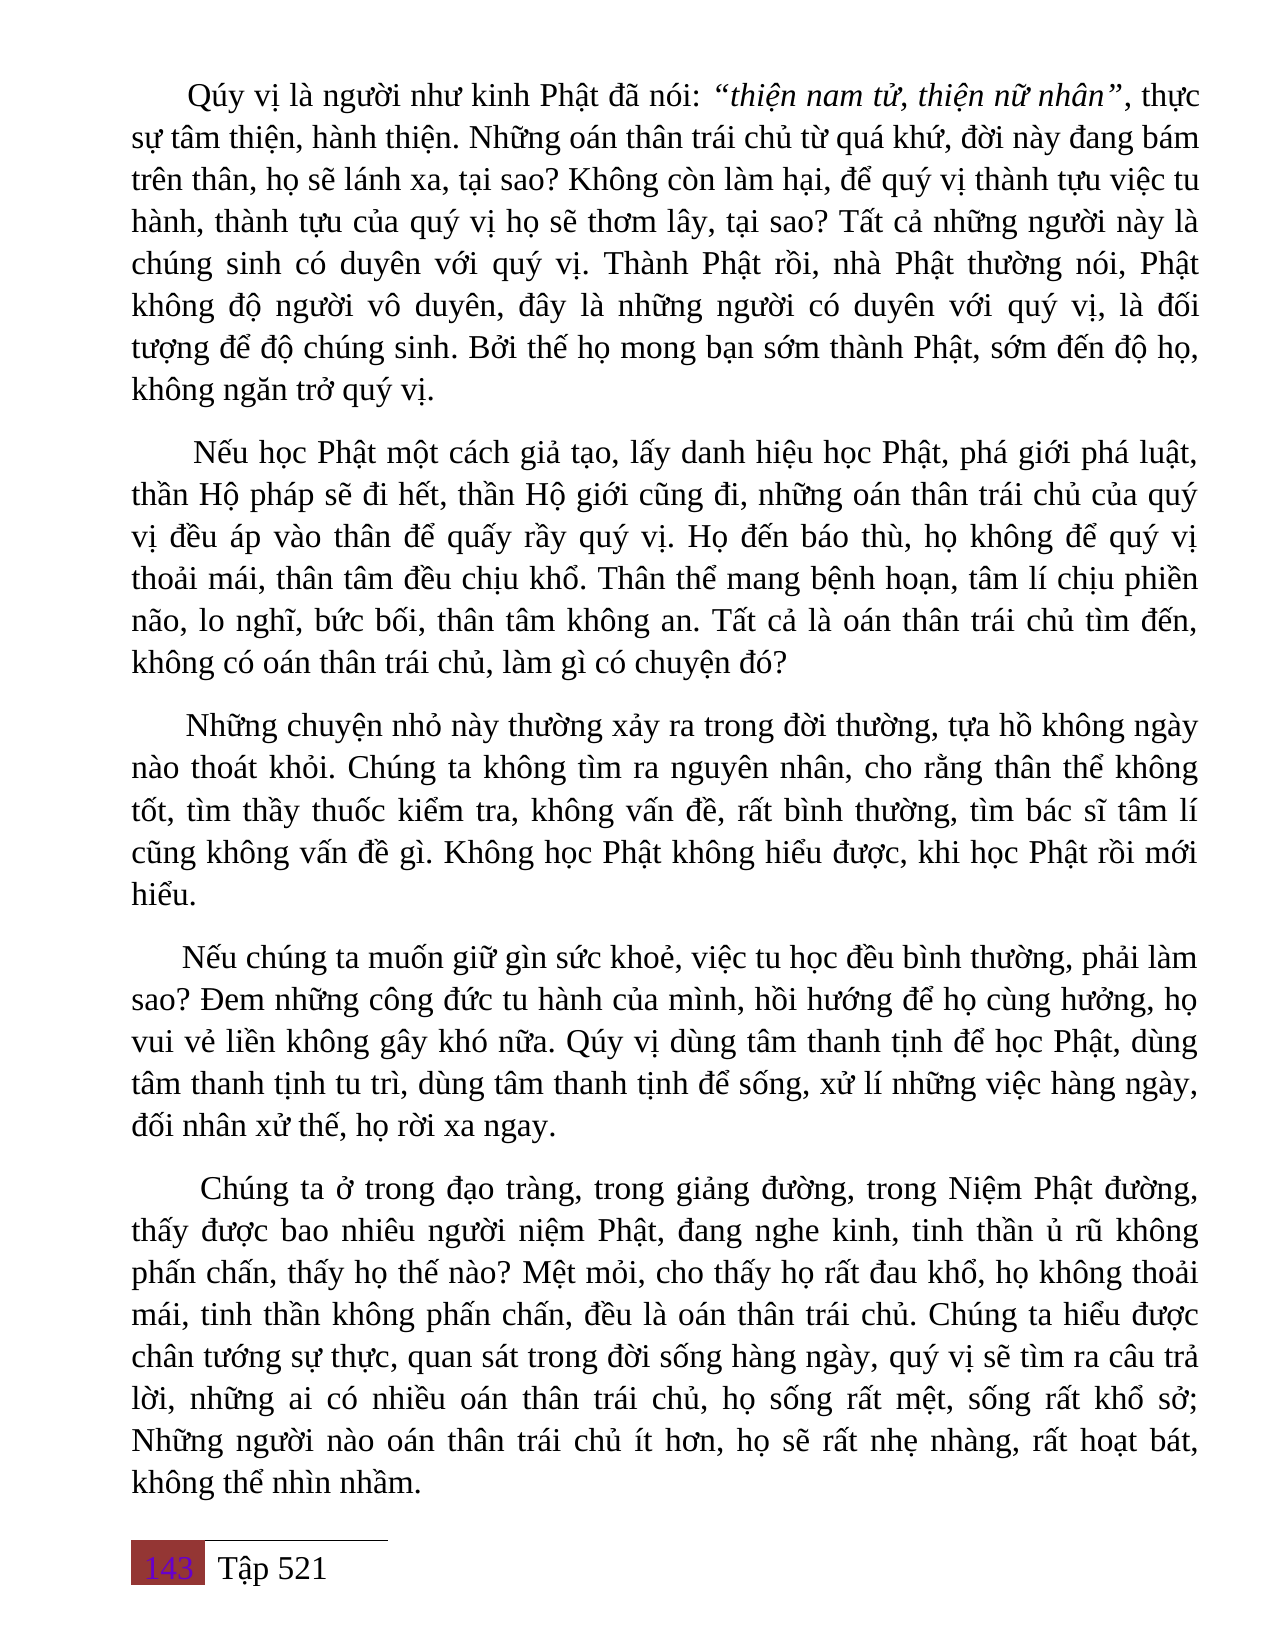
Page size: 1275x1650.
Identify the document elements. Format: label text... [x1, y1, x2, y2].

text Chúng ta ở trong đạo tràng, trong giảng đường, trong Niệm Phật đường, thấy được bao nhiêu người niệm Phật, đang nghe kinh, tinh thần ủ rũ không phấn chấn, thấy họ thế nào? Mệt mỏi, cho thấy họ rất đau khổ, họ không thoải mái, tinh thần không phấn chấn, đều là oán thân trái chủ. Chúng ta hiểu được chân tướng sự thực, quan sát trong đời sống hàng ngày, quý vị sẽ tìm ra câu trả lời, những ai có nhiều oán thân trái chủ, họ sống rất mệt, sống rất khổ sở; Những người nào oán thân trái chủ ít hơn, họ sẽ rất nhẹ nhàng, rất hoạt bát, không thể nhìn nhầm. [131, 1168, 1200, 1501]
text Những chuyện nhỏ này thường xảy ra trong đời thường, tựa hồ không ngày nào thoát khỏi. Chúng ta không tìm ra nguyên nhân, cho rằng thân thể không tốt, tìm thầy thuốc kiểm tra, không vấn đề, rất bình thường, tìm bác sĩ tâm lí cũng không vấn đề gì. Không học Phật không hiểu được, khi học Phật rồi mới hiểu. [131, 706, 1200, 912]
text Nếu học Phật một cách giả tạo, lấy danh hiệu học Phật, phá giới phá luật, thần Hộ pháp sẽ đi hết, thần Hộ giới cũng đi, những oán thân trái chủ của quý vị đều áp vào thân để quấy rầy quý vị. Họ đến báo thù, họ không để quý vị thoải mái, thân tâm đều chịu khổ. Thân thể mang bệnh hoạn, tâm lí chịu phiền não, lo nghĩ, bức bối, thân tâm không an. Tất cả là oán thân trái chủ tìm đến, không có oán thân trái chủ, làm gì có chuyện đó? [131, 432, 1200, 681]
text Nếu chúng ta muốn giữ gìn sức khoẻ, việc tu học đều bình thường, phải làm sao? Đem những công đức tu hành của mình, hồi hướng để họ cùng hưởng, họ vui vẻ liền không gây khó nữa. Qúy vị dùng tâm thanh tịnh để học Phật, dùng tâm thanh tịnh tu trì, dùng tâm thanh tịnh để sống, xử lí những việc hàng ngày, đối nhân xử thế, họ rời xa ngay. [131, 937, 1200, 1143]
text Qúy vị là người như kinh Phật đã nói: “thiện nam tử, thiện nữ nhân”, thực sự tâm thiện, hành thiện. Những oán thân trái chủ từ quá khứ, đời này đang bám trên thân, họ sẽ lánh xa, tại sao? Không còn làm hại, để quý vị thành tựu việc tu hành, thành tựu của quý vị họ sẽ thơm lây, tại sao? Tất cả những người này là chúng sinh có duyên với quý vị. Thành Phật rồi, nhà Phật thường nói, Phật không độ người vô duyên, đây là những người có duyên với quý vị, là đối tượng để độ chúng sinh. Bởi thế họ mong bạn sớm thành Phật, sớm đến độ họ, không ngăn trở quý vị. [131, 75, 1200, 408]
